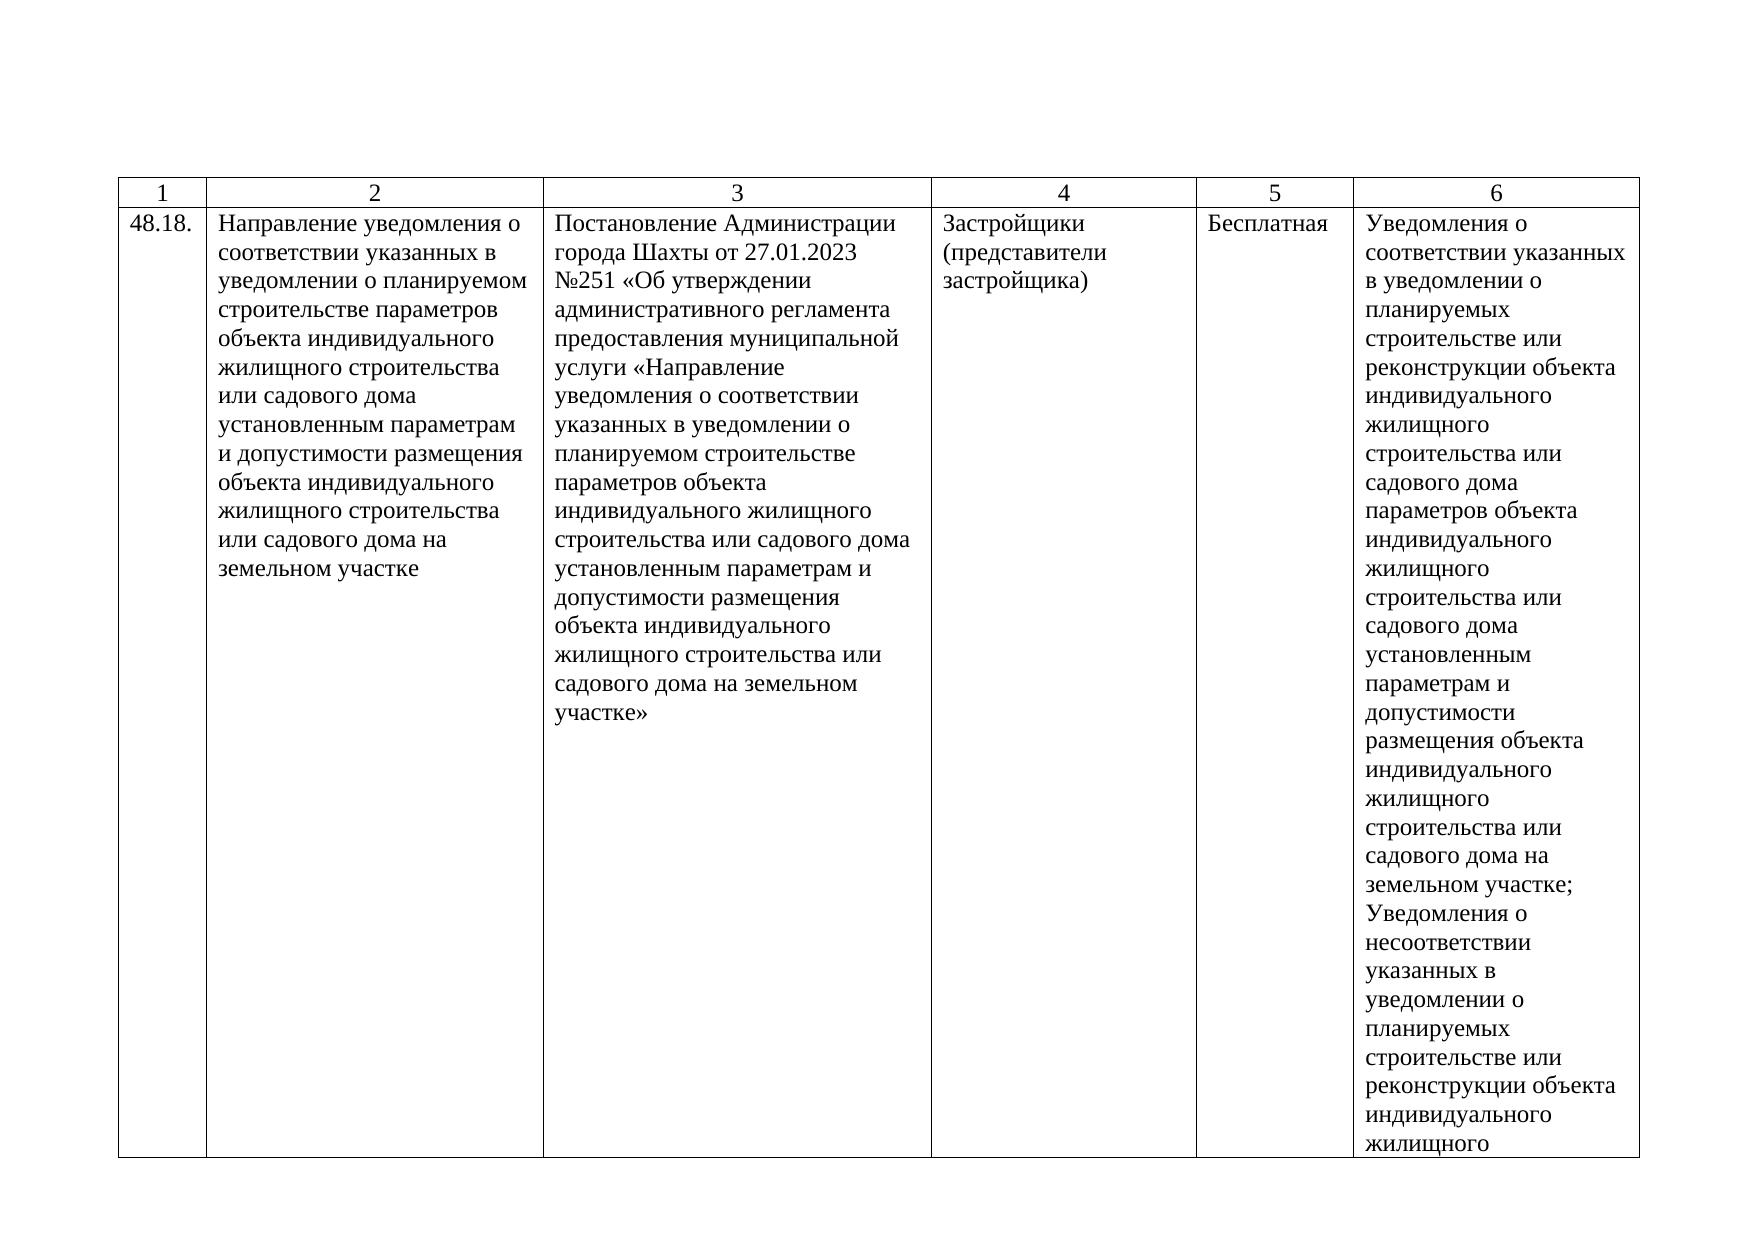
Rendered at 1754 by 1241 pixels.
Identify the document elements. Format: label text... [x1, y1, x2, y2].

table_header 5 [1197, 178, 1353, 207]
table_cell 48.18. [119, 208, 206, 1157]
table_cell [207, 208, 543, 1157]
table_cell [1354, 208, 1639, 1157]
table_cell Застройщики (представители застройщика) [932, 208, 1196, 1157]
table_header 2 [207, 178, 543, 207]
table_cell Бесплатная [1197, 208, 1353, 1157]
table_header 4 [932, 178, 1196, 207]
table_header 1 [119, 178, 206, 207]
table_header 3 [544, 178, 931, 207]
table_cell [544, 208, 931, 1157]
table_header 6 [1354, 178, 1639, 207]
